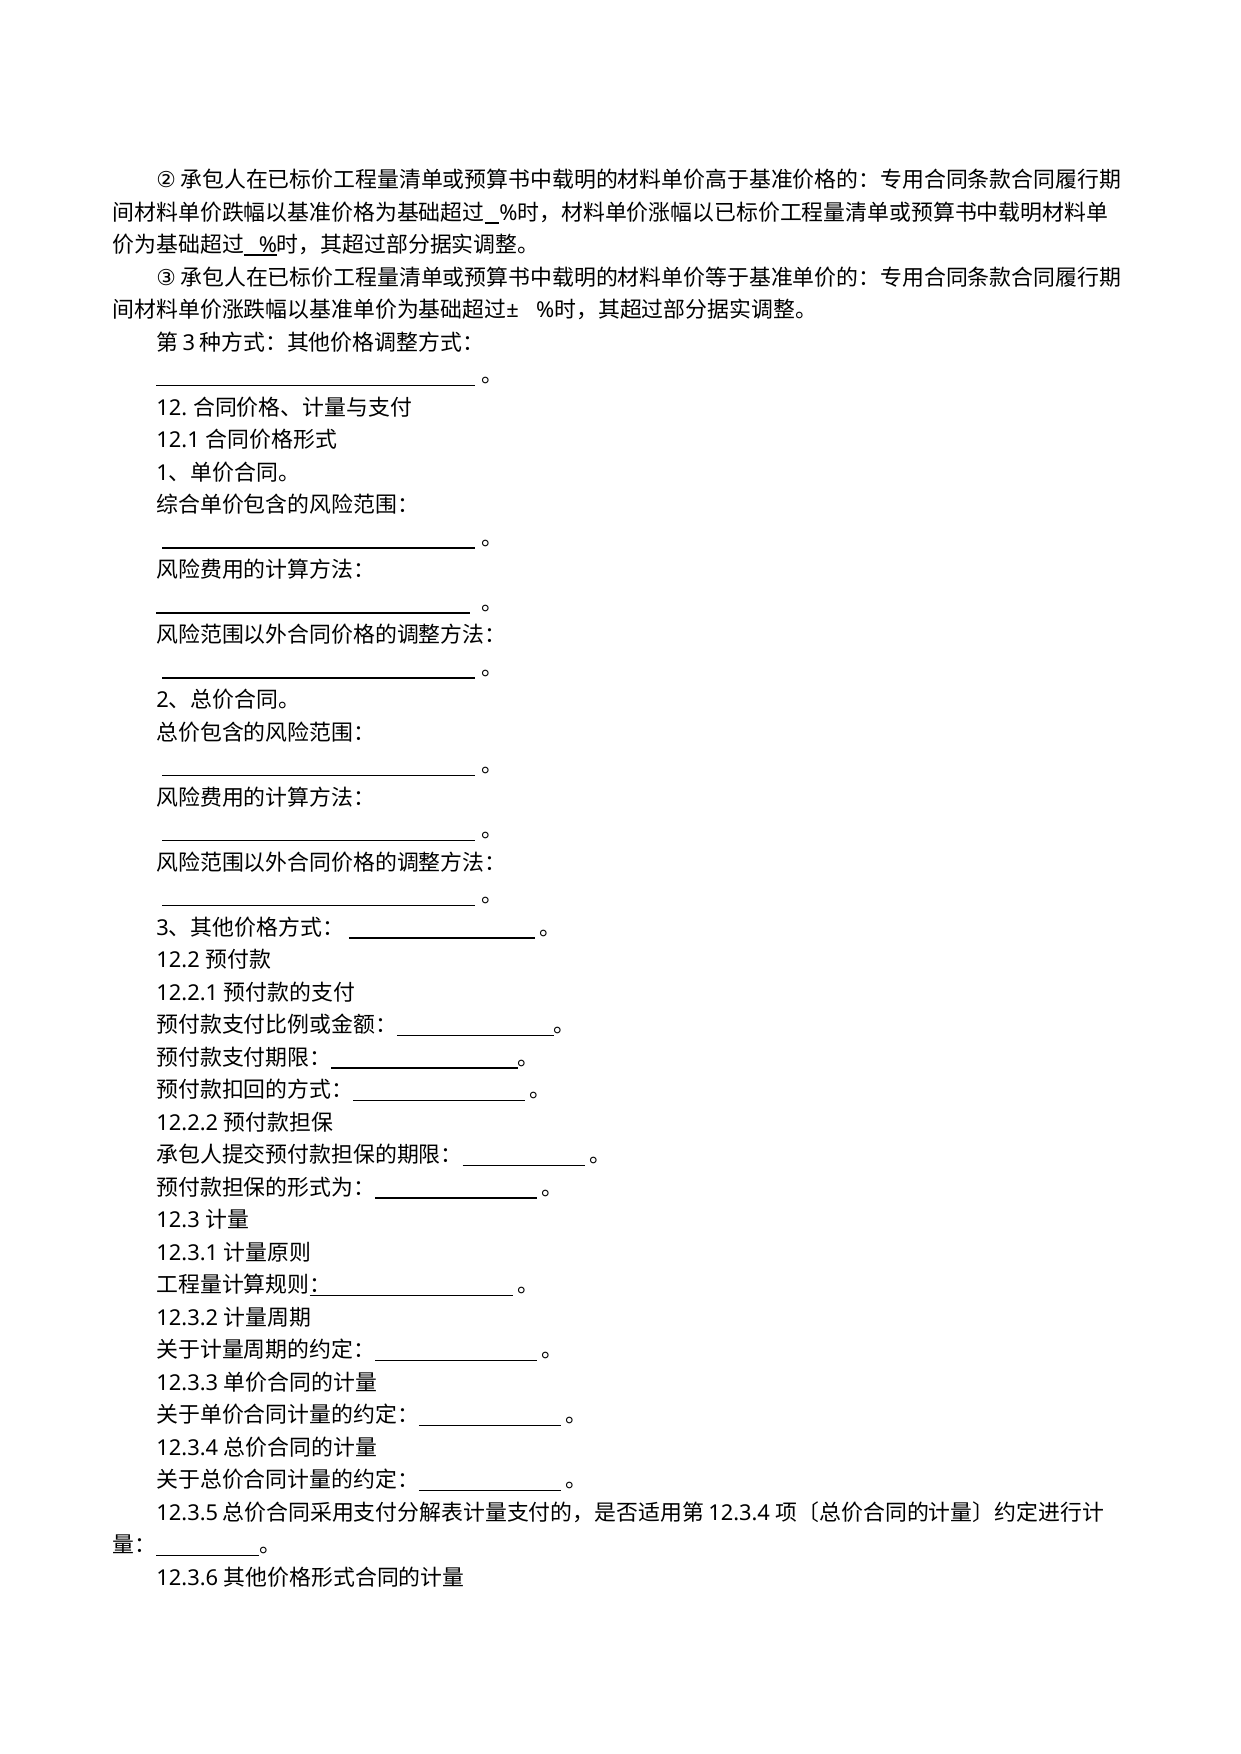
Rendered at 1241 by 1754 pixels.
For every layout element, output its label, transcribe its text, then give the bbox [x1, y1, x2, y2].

text 总价包含的风险范围： [112, 714, 1128, 747]
text 。 [112, 747, 1128, 779]
text 预付款支付期限： 。 [112, 1039, 1128, 1072]
text 。 [112, 584, 1128, 617]
text 预付款支付比例或金额： 。 [112, 1007, 1128, 1039]
text 12.3.1 计量原则 [112, 1234, 1128, 1267]
text 风险费用的计算方法： [112, 552, 1128, 584]
text 第3种方式：其他价格调整方式： [112, 324, 1128, 357]
text 12.2 预付款 [112, 942, 1128, 974]
text 。 [112, 357, 1128, 389]
text ③承包人在已标价工程量清单或预算书中载明的材料单价等于基准单价的：专用合同条款合同履行期间材料单价涨跌幅以基准单价为基础超过± %时，其超过部分据实调整。 [112, 259, 1128, 324]
text 12.3.4 总价合同的计量 [112, 1429, 1128, 1462]
text 关于计量周期的约定： 。 [112, 1332, 1128, 1364]
text 。 [112, 519, 1128, 552]
text 。 [112, 877, 1128, 909]
text 风险范围以外合同价格的调整方法： [112, 844, 1128, 877]
text 12.2.1 预付款的支付 [112, 974, 1128, 1007]
text 工程量计算规则： 。 [112, 1267, 1128, 1299]
text 预付款扣回的方式： 。 [112, 1072, 1128, 1104]
text 3、其他价格方式： 。 [112, 909, 1128, 942]
text 12.3.5总价合同采用支付分解表计量支付的，是否适用第12.3.4 项〔总价合同的计量〕约定进行计量： 。 [112, 1494, 1128, 1559]
text 关于单价合同计量的约定： 。 [112, 1397, 1128, 1429]
text 关于总价合同计量的约定： 。 [112, 1462, 1128, 1494]
text 风险费用的计算方法： [112, 779, 1128, 812]
text 12.3 计量 [112, 1202, 1128, 1234]
text 12.3.2 计量周期 [112, 1299, 1128, 1332]
text 2、总价合同。 [112, 682, 1128, 714]
text 12.3.6 其他价格形式合同的计量 [112, 1559, 1128, 1592]
text 。 [112, 812, 1128, 844]
text 综合单价包含的风险范围： [112, 487, 1128, 519]
text ②承包人在已标价工程量清单或预算书中载明的材料单价高于基准价格的：专用合同条款合同履行期间材料单价跌幅以基准价格为基础超过 %时，材料单价涨幅以已标价工程量清单或预算书中载明材料单价为基础超过 %时，其超过部分据实调整。 [112, 162, 1128, 259]
text 1、单价合同。 [112, 454, 1128, 487]
text 预付款担保的形式为： 。 [112, 1169, 1128, 1202]
text 12.3.3 单价合同的计量 [112, 1364, 1128, 1397]
text 12.1 合同价格形式 [112, 422, 1128, 454]
text 。 [112, 649, 1128, 682]
text 承包人提交预付款担保的期限： 。 [112, 1137, 1128, 1169]
text 12. 合同价格、计量与支付 [112, 389, 1128, 422]
text 12.2.2 预付款担保 [112, 1104, 1128, 1137]
text 风险范围以外合同价格的调整方法： [112, 617, 1128, 649]
